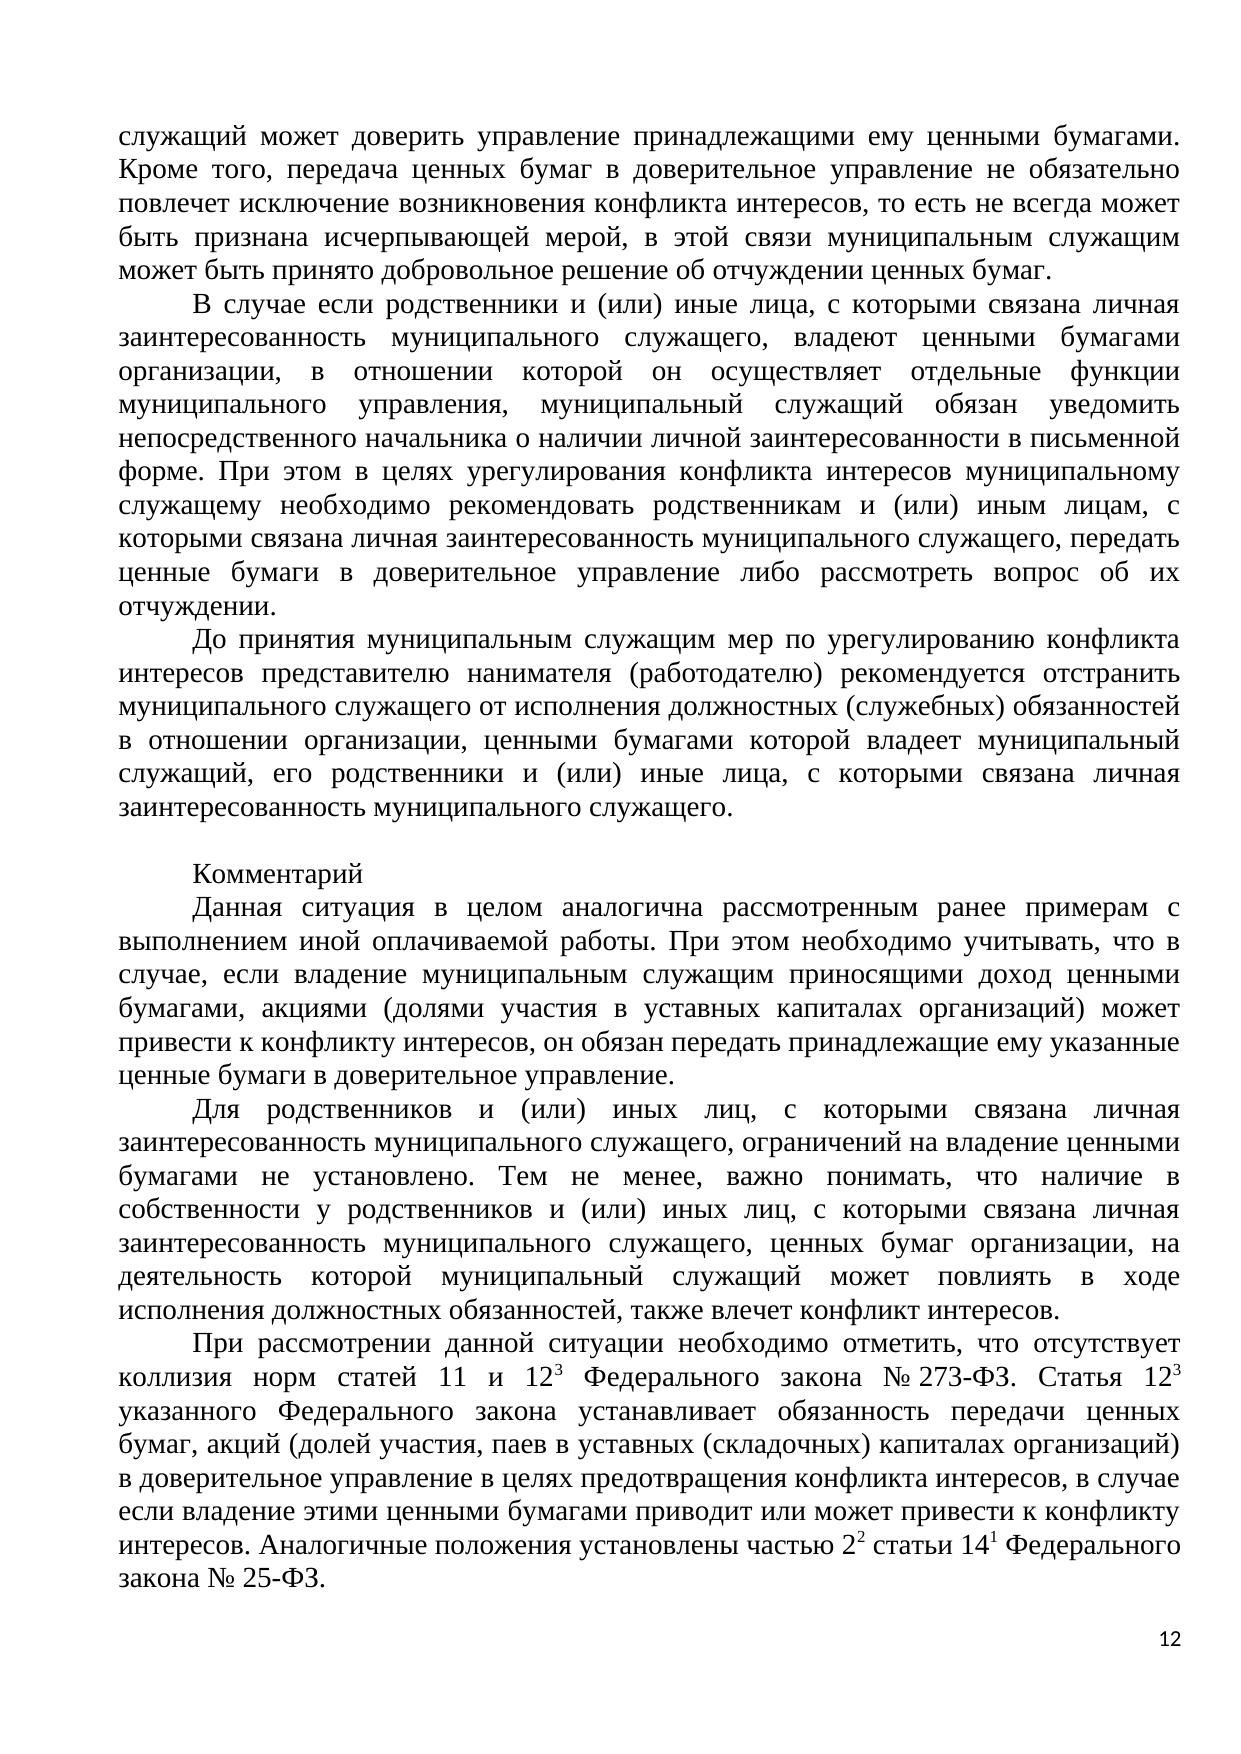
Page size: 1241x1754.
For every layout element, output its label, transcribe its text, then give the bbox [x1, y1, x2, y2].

text В случае если родственники и (или) иные лица, с которыми связана личная заинтересованность муниципального служащего, владеют ценными бумагами организации, в отношении которой он осуществляет отдельные функции муниципального управления, муниципальный служащий обязан уведомить непосредственного начальника о наличии личной заинтересованности в письменной форме. При этом в целях урегулирования конфликта интересов муниципальному служащему необходимо рекомендовать родственникам и (или) иным лицам, с которыми связана личная заинтересованность муниципального служащего, передать ценные бумаги в доверительное управление либо рассмотреть вопрос об их отчуждении. [118, 286, 1181, 621]
text Данная ситуация в целом аналогична рассмотренным ранее примерам с выполнением иной оплачиваемой работы. При этом необходимо учитывать, что в случае, если владение муниципальным служащим приносящими доход ценными бумагами, акциями (долями участия в уставных капиталах организаций) может привести к конфликту интересов, он обязан передать принадлежащие ему указанные ценные бумаги в доверительное управление. [118, 889, 1181, 1091]
text Для родственников и (или) иных лиц, с которыми связана личная заинтересованность муниципального служащего, ограничений на владение ценными бумагами не установлено. Тем не менее, важно понимать, что наличие в собственности у родственников и (или) иных лиц, с которыми связана личная заинтересованность муниципального служащего, ценных бумаг организации, на деятельность которой муниципальный служащий может повлиять в ходе исполнения должностных обязанностей, также влечет конфликт интересов. [118, 1091, 1181, 1326]
text До принятия муниципальным служащим мер по урегулированию конфликта интересов представителю нанимателя (работодателю) рекомендуется отстранить муниципального служащего от исполнения должностных (служебных) обязанностей в отношении организации, ценными бумагами которой владеет муниципальный служащий, его родственники и (или) иные лица, с которыми связана личная заинтересованность муниципального служащего. [118, 621, 1181, 822]
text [118, 118, 1181, 286]
text При рассмотрении данной ситуации необходимо отметить, что отсутствует коллизия норм статей 11 и 123 Федерального закона № 273-ФЗ. Статья 123 указанного Федерального закона устанавливает обязанность передачи ценных бумаг, акций (долей участия, паев в уставных (складочных) капиталах организаций) в доверительное управление в целях предотвращения конфликта интересов, в случае если владение этими ценными бумагами приводит или может привести к конфликту интересов. Аналогичные положения установлены частью 22 статьи 141 Федерального закона № 25-ФЗ. [118, 1326, 1181, 1594]
text Комментарий [118, 856, 1181, 889]
